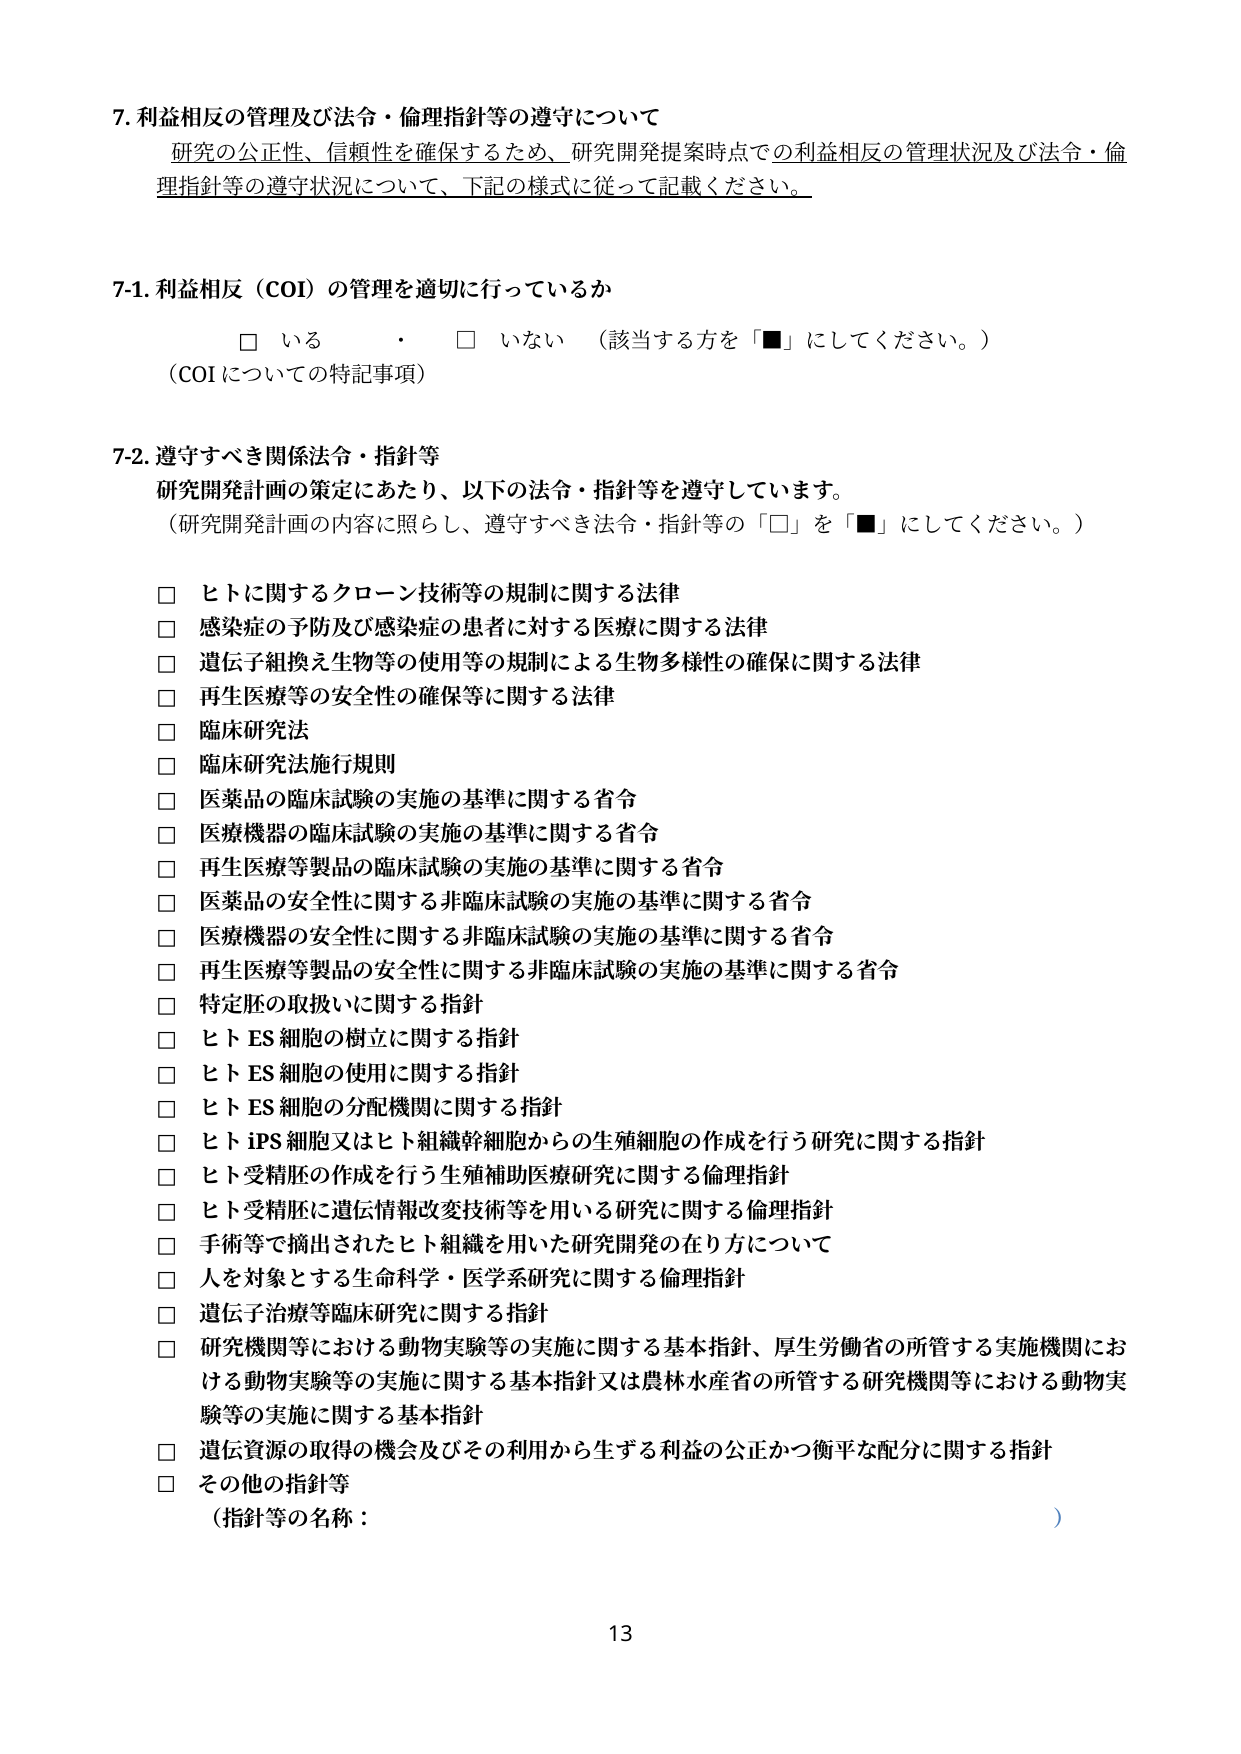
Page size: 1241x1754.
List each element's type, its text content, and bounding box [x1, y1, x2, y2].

text □ 人を対象とする生命科学・医学系研究に関する倫理指針 [134, 1260, 1128, 1294]
text □ 医薬品の安全性に関する非臨床試験の実施の基準に関する省令 [134, 883, 1128, 917]
text □ ヒト受精胚に遺伝情報改変技術等を用いる研究に関する倫理指針 [134, 1192, 1128, 1226]
text □ 遺伝子組換え生物等の使用等の規制による生物多様性の確保に関する法律 [134, 643, 1128, 678]
text □ いる ・ □ いない （該当する方を「■」にしてください。） [112, 322, 1128, 356]
text □ 特定胚の取扱いに関する指針 [134, 986, 1128, 1020]
text □ ヒトES細胞の樹立に関する指針 [134, 1020, 1128, 1054]
text 研究の公正性、信頼性を確保するため、研究開発提案時点での利益相反の管理状況及び法令・倫理指針等の遵守状況について、下記の様式に従って記載ください。 [156, 133, 1128, 202]
text □ 再生医療等製品の安全性に関する非臨床試験の実施の基準に関する省令 [134, 952, 1128, 986]
text □ ヒト受精胚の作成を行う生殖補助医療研究に関する倫理指針 [134, 1157, 1128, 1192]
text □ 医療機器の臨床試験の実施の基準に関する省令 [134, 815, 1128, 849]
text 7-1. 利益相反（COI）の管理を適切に行っているか [112, 271, 1128, 305]
text □ 医薬品の臨床試験の実施の基準に関する省令 [134, 780, 1128, 815]
text □ ヒトES細胞の分配機関に関する指針 [134, 1089, 1128, 1123]
text □ ヒトに関するクローン技術等の規制に関する法律 [134, 575, 1128, 609]
text （指針等の名称： ） [134, 1500, 1128, 1534]
text □ 感染症の予防及び感染症の患者に対する医療に関する法律 [134, 609, 1128, 643]
text □ 手術等で摘出されたヒト組織を用いた研究開発の在り方について [134, 1226, 1128, 1260]
text □ 医療機器の安全性に関する非臨床試験の実施の基準に関する省令 [134, 917, 1128, 952]
text □ 臨床研究法施行規則 [134, 746, 1128, 780]
text □ ヒトES細胞の使用に関する指針 [134, 1054, 1128, 1089]
text （研究開発計画の内容に照らし、遵守すべき法令・指針等の「□」を「■」にしてください。） [134, 506, 1128, 541]
text □ ヒトiPS細胞又はヒト組織幹細胞からの生殖細胞の作成を行う研究に関する指針 [134, 1123, 1128, 1157]
text □ 研究機関等における動物実験等の実施に関する基本指針、厚生労働省の所管する実施機関における動物実験等の実施に関する基本指針又は農林水産省の所管する研究機関等における動物実験等の実施に関する基本指針 [156, 1329, 1128, 1432]
text 研究開発計画の策定にあたり、以下の法令・指針等を遵守しています。 [134, 472, 1128, 506]
text □ 遺伝資源の取得の機会及びその利用から生ずる利益の公正かつ衡平な配分に関する指針 [134, 1432, 1128, 1466]
text （COIについての特記事項） [112, 356, 1128, 390]
text 7. 利益相反の管理及び法令・倫理指針等の遵守について [112, 99, 1128, 133]
text □ 再生医療等の安全性の確保等に関する法律 [134, 678, 1128, 712]
text □ 遺伝子治療等臨床研究に関する指針 [134, 1294, 1128, 1329]
text ☐ その他の指針等 [134, 1466, 1128, 1500]
text 7-2. 遵守すべき関係法令・指針等 [112, 438, 1128, 472]
text □ 臨床研究法 [134, 712, 1128, 746]
text □ 再生医療等製品の臨床試験の実施の基準に関する省令 [134, 849, 1128, 883]
